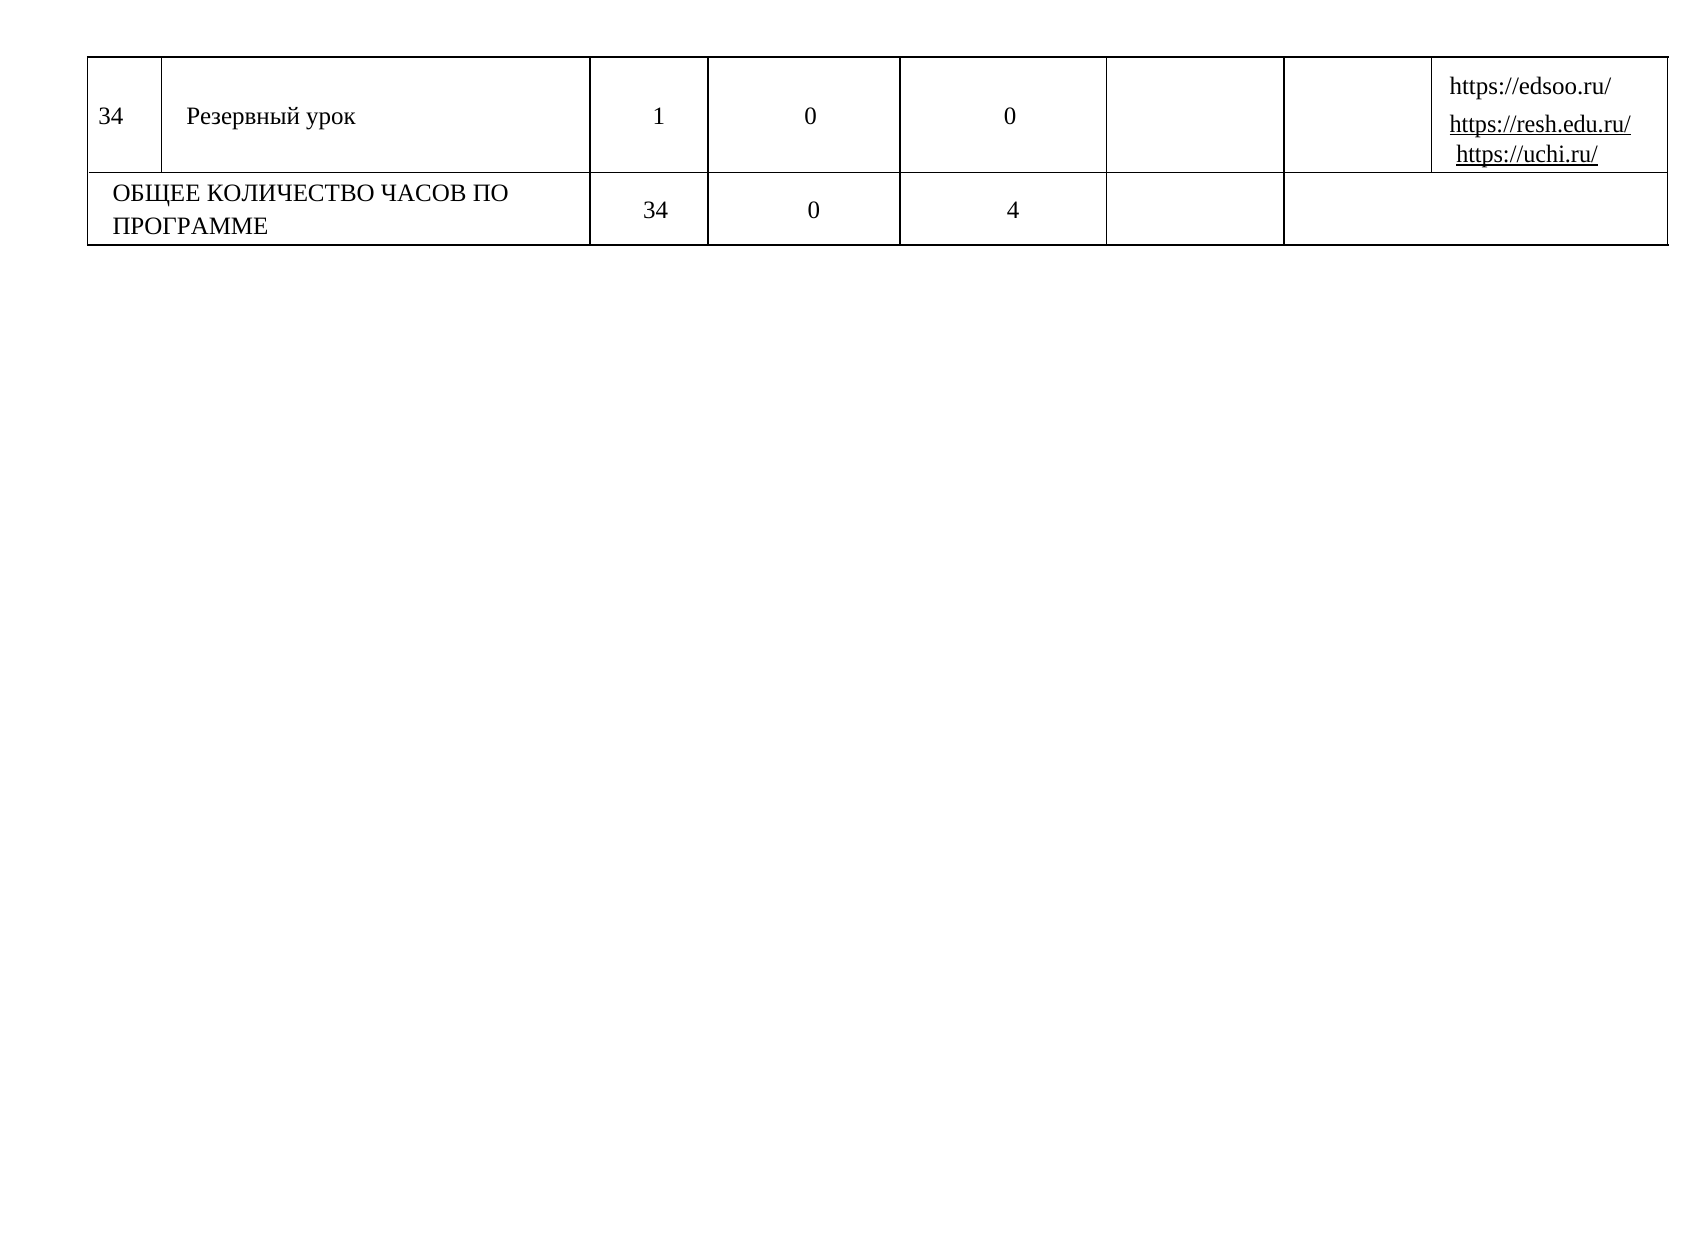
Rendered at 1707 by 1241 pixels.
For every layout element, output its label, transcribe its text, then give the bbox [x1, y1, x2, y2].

table_cell 0 [709, 173, 899, 244]
table_cell Резервный урок [162, 58, 589, 172]
table_cell 0 [901, 58, 1106, 172]
table_cell 0 [709, 58, 899, 172]
table_cell ОБЩЕЕ КОЛИЧЕСТВО ЧАСОВ ПО ПРОГРАММЕ [88, 173, 589, 244]
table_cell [1432, 58, 1667, 172]
table_cell [1107, 173, 1283, 244]
table_cell [1285, 173, 1667, 244]
table_cell 1 [591, 58, 707, 172]
table_cell 34 [591, 173, 707, 244]
table_cell [1285, 58, 1431, 172]
table_cell 34 [88, 58, 161, 172]
table_cell [1107, 58, 1283, 172]
table_cell 4 [901, 173, 1106, 244]
